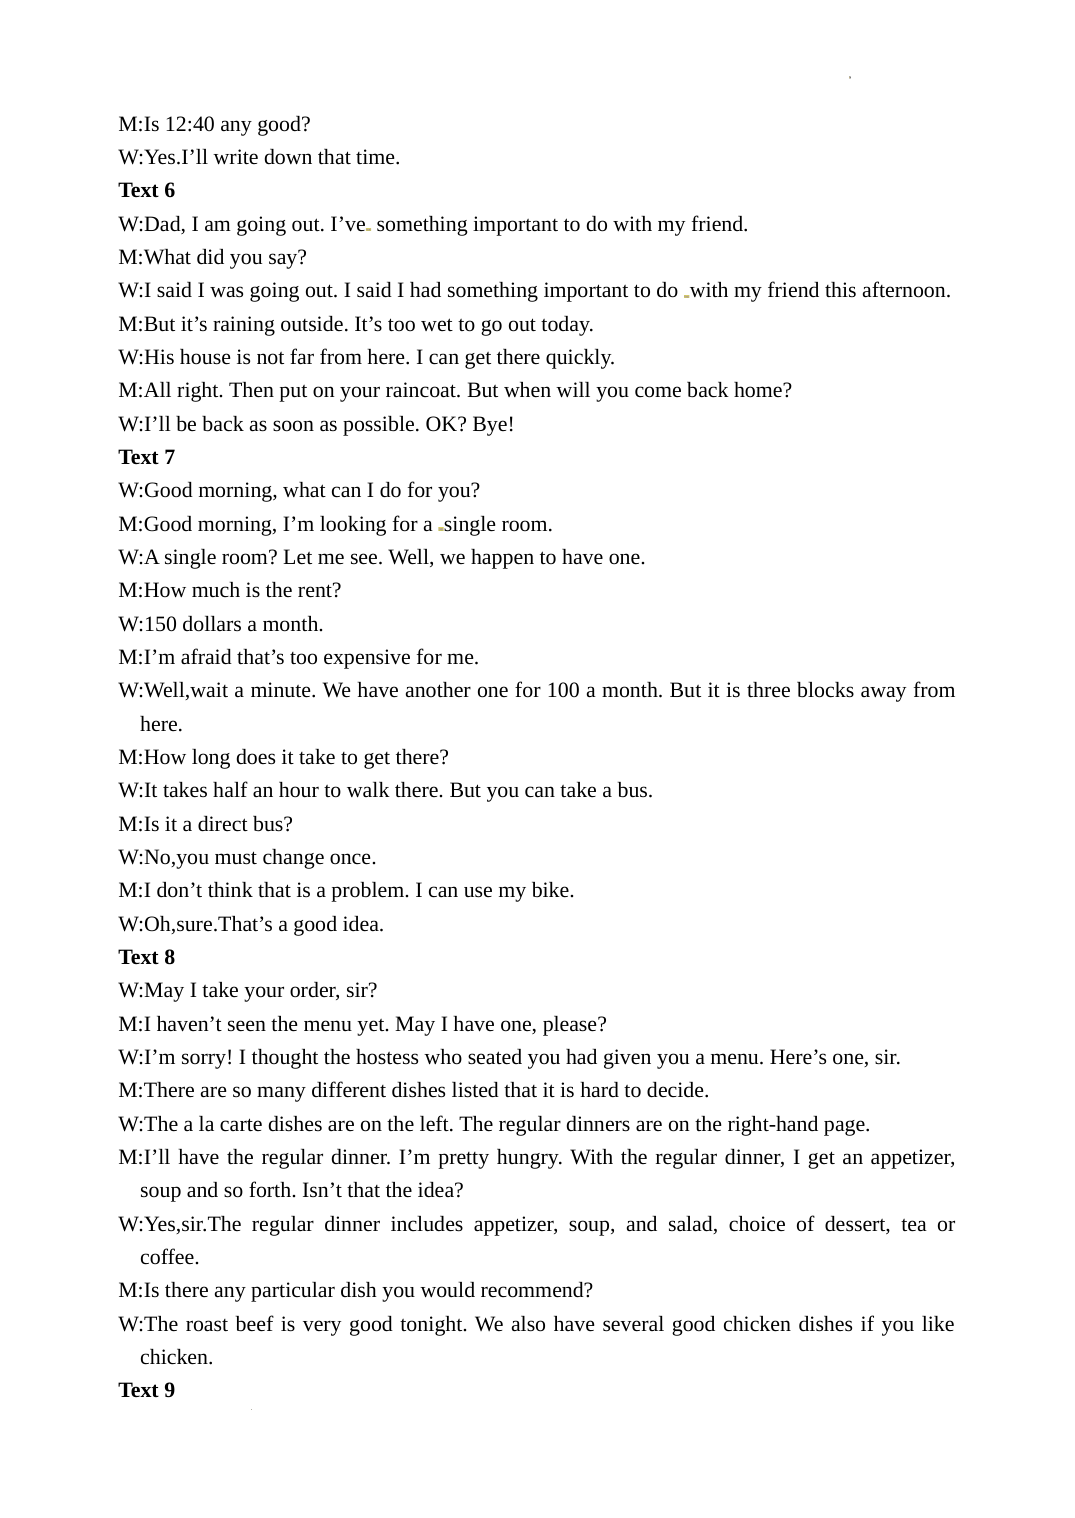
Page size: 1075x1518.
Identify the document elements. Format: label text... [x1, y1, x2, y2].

text W:Yes.I’ll write down that time. [118, 138, 957, 171]
text W:It takes half an hour to walk there. But you can take a bus. [118, 771, 957, 804]
text W:Oh,sure.That’s a good idea. [118, 904, 957, 938]
text M:But it’s raining outside. It’s too wet to go out today. [118, 304, 957, 338]
text M:Is it a direct bus? [118, 804, 957, 838]
text W:A single room? Let me see. Well, we happen to have one. [118, 538, 957, 571]
text W:No,you must change once. [118, 838, 957, 871]
text M:I’m afraid that’s too expensive for me. [118, 638, 957, 671]
text W:I’ll be back as soon as possible. OK? Bye! [118, 404, 957, 438]
text M:Is 12:40 any good? [118, 104, 957, 138]
text M:There are so many different dishes listed that it is hard to decide. [118, 1071, 957, 1104]
text W:The roast beef is very good tonight. We also have several good chicken dishes if you like chicken. [118, 1304, 957, 1371]
text Text 6 [118, 171, 957, 204]
text W:His house is not far from here. I can get there quickly. [118, 338, 957, 371]
text W:Good morning, what can I do for you? [118, 471, 957, 504]
text W:Yes,sir.The regular dinner includes appetizer, soup, and salad, choice of dessert, tea or coffee. [118, 1204, 957, 1271]
text Text 8 [118, 938, 957, 971]
text Text 7 [118, 438, 957, 471]
text M:What did you say? [118, 238, 957, 271]
text W:The a la carte dishes are on the left. The regular dinners are on the right-hand page. [118, 1104, 957, 1138]
text W:May I take your order, sir? [118, 971, 957, 1004]
text W:Dad, I am going out. I’ve something important to do with my friend. [118, 204, 957, 238]
text M:I haven’t seen the menu yet. May I have one, please? [118, 1004, 957, 1038]
text M:Good morning, I’m looking for a single room. [118, 504, 957, 538]
text M:Is there any particular dish you would recommend? [118, 1271, 957, 1304]
text W:I said I was going out. I said I had something important to do with my friend this afternoon. [118, 271, 957, 304]
text M:How long does it take to get there? [118, 738, 957, 771]
text M:How much is the rent? [118, 571, 957, 604]
text Text 9 [118, 1371, 957, 1404]
text M:I don’t think that is a problem. I can use my bike. [118, 871, 957, 904]
text M:I’ll have the regular dinner. I’m pretty hungry. With the regular dinner, I get an appetizer, soup and so forth. Isn’t that the idea? [118, 1138, 957, 1204]
text M:All right. Then put on your raincoat. But when will you come back home? [118, 371, 957, 404]
text W:150 dollars a month. [118, 604, 957, 638]
text W:I’m sorry! I thought the hostess who seated you had given you a menu. Here’s one, sir. [118, 1038, 957, 1071]
text W:Well,wait a minute. We have another one for 100 a month. But it is three blocks away from here. [118, 671, 957, 738]
